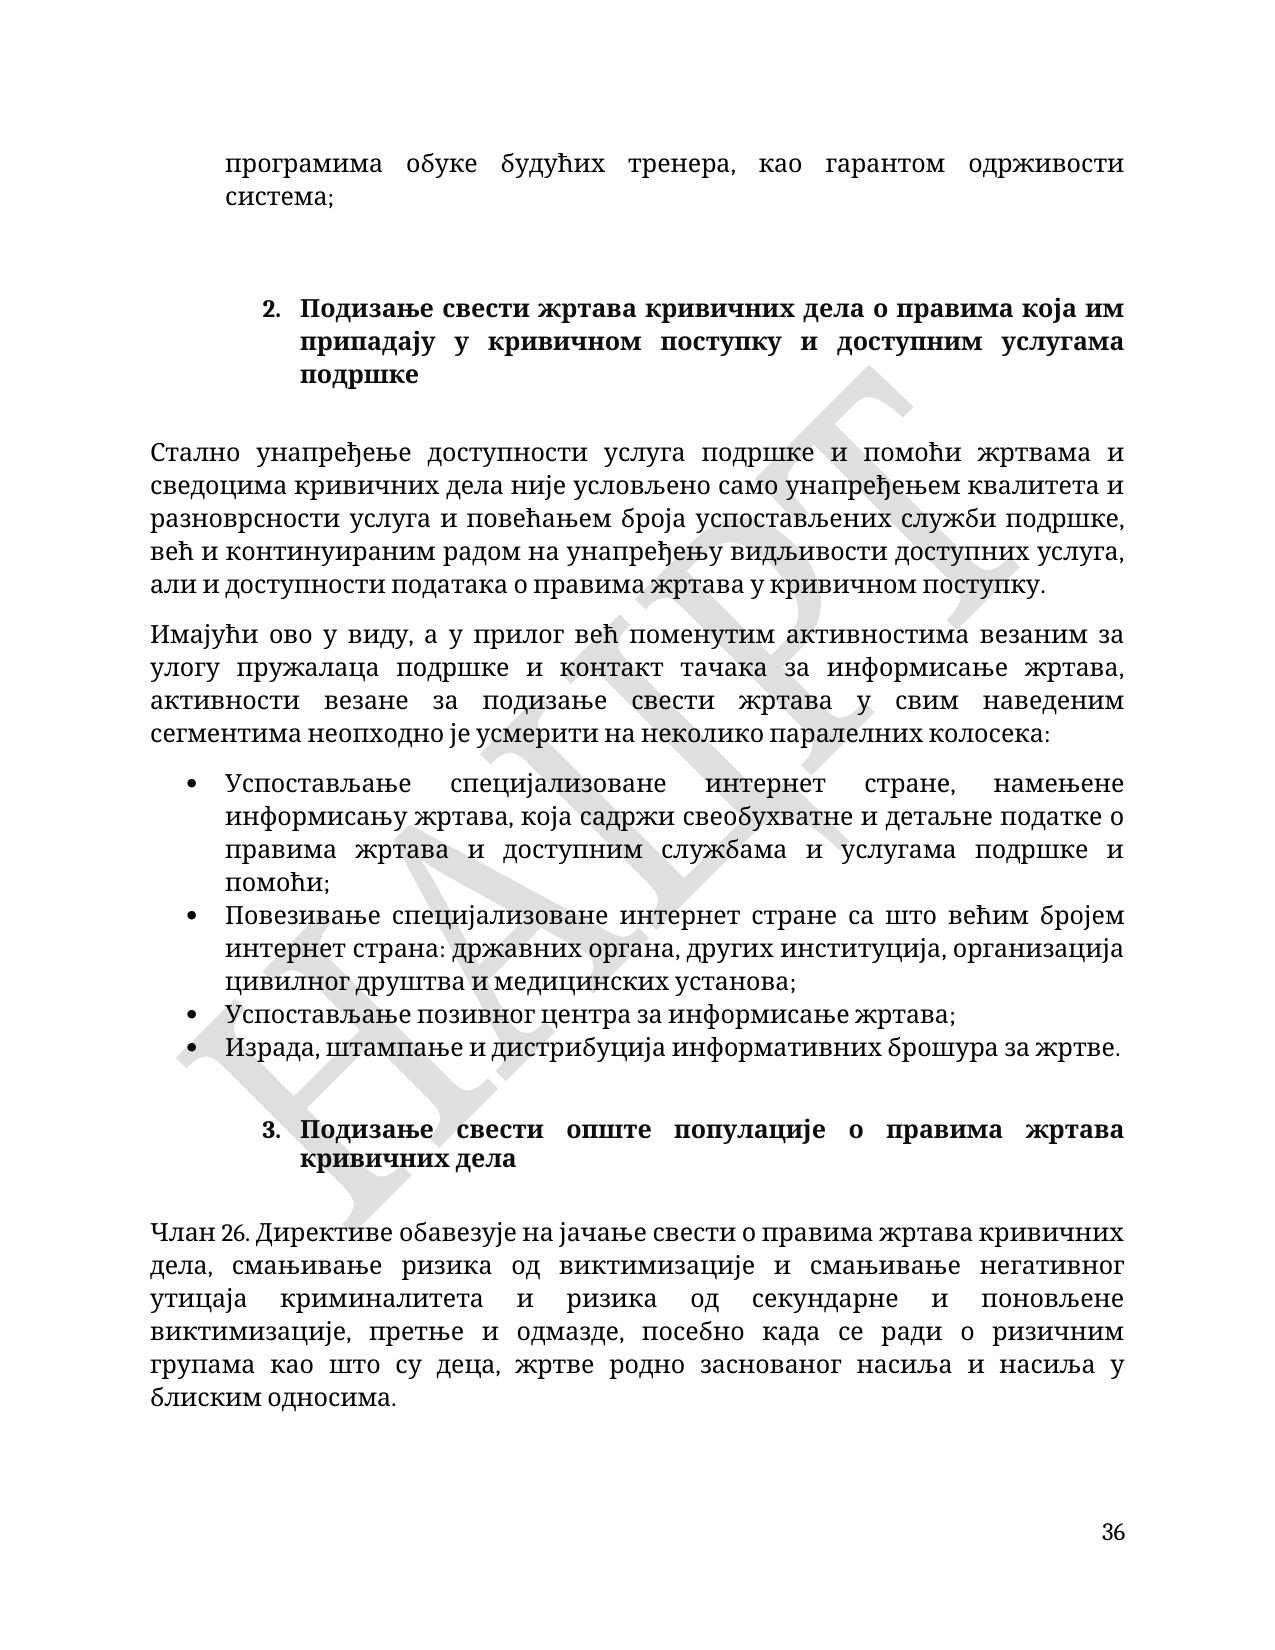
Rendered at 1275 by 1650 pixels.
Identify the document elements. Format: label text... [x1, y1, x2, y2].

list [187, 150, 1125, 212]
subtitle Подизање свести опште популације о правима жртава кривичних дела [262, 1116, 1125, 1174]
list Израда, штампање и дистрибуција информативних брошура за жртве. [187, 1034, 1125, 1062]
text Имајући ово у виду, а у прилог већ поменутим активностима везаним за улогу пружалаца подршке и контакт тачака за информисање жртава, активности везане за подизање свести жртава у свим наведеним сегментима неопходно је усмерити на неколико паралелних колосека: [150, 621, 1125, 748]
list Повезивање специјализоване интернет стране са што већим бројем интернет страна: државних органа, других институција, организација цивилног друштва и медицинских установа; [187, 902, 1125, 996]
subtitle Подизање свести жртава кривичних дела о правима која им припадају у кривичном поступку и доступним услугама подршке [262, 294, 1125, 389]
text Члан 26. Директиве обавезује на јачање свести о правима жртава кривичних дела, смањивање ризика од виктимизације и смањивање негативног утицаја криминалитета и ризика од секундарне и поновљене виктимизације, претње и одмазде, посебно када се ради о ризичним групама као што су деца, жртве родно заснованог насиља и насиља у блиским односима. [150, 1219, 1125, 1413]
list Успостављање специјализоване интернет стране, намењене информисању жртава, која садржи свеобухватне и детаљне податке о правима жртава и доступним службама и услугама подршке и помоћи; [187, 769, 1125, 897]
text Стално унапређење доступности услуга подршке и помоћи жртвама и сведоцима кривичних дела није условљено само унапређењем квалитета и разноврсности услуга и повећањем броја успостављених служби подршке, већ и континуираним радом на унапређењу видљивости доступних услуга, али и доступности података о правима жртава у кривичном поступку. [150, 439, 1125, 600]
list Успостављање позивног центра за информисање жртава; [187, 1001, 1125, 1029]
